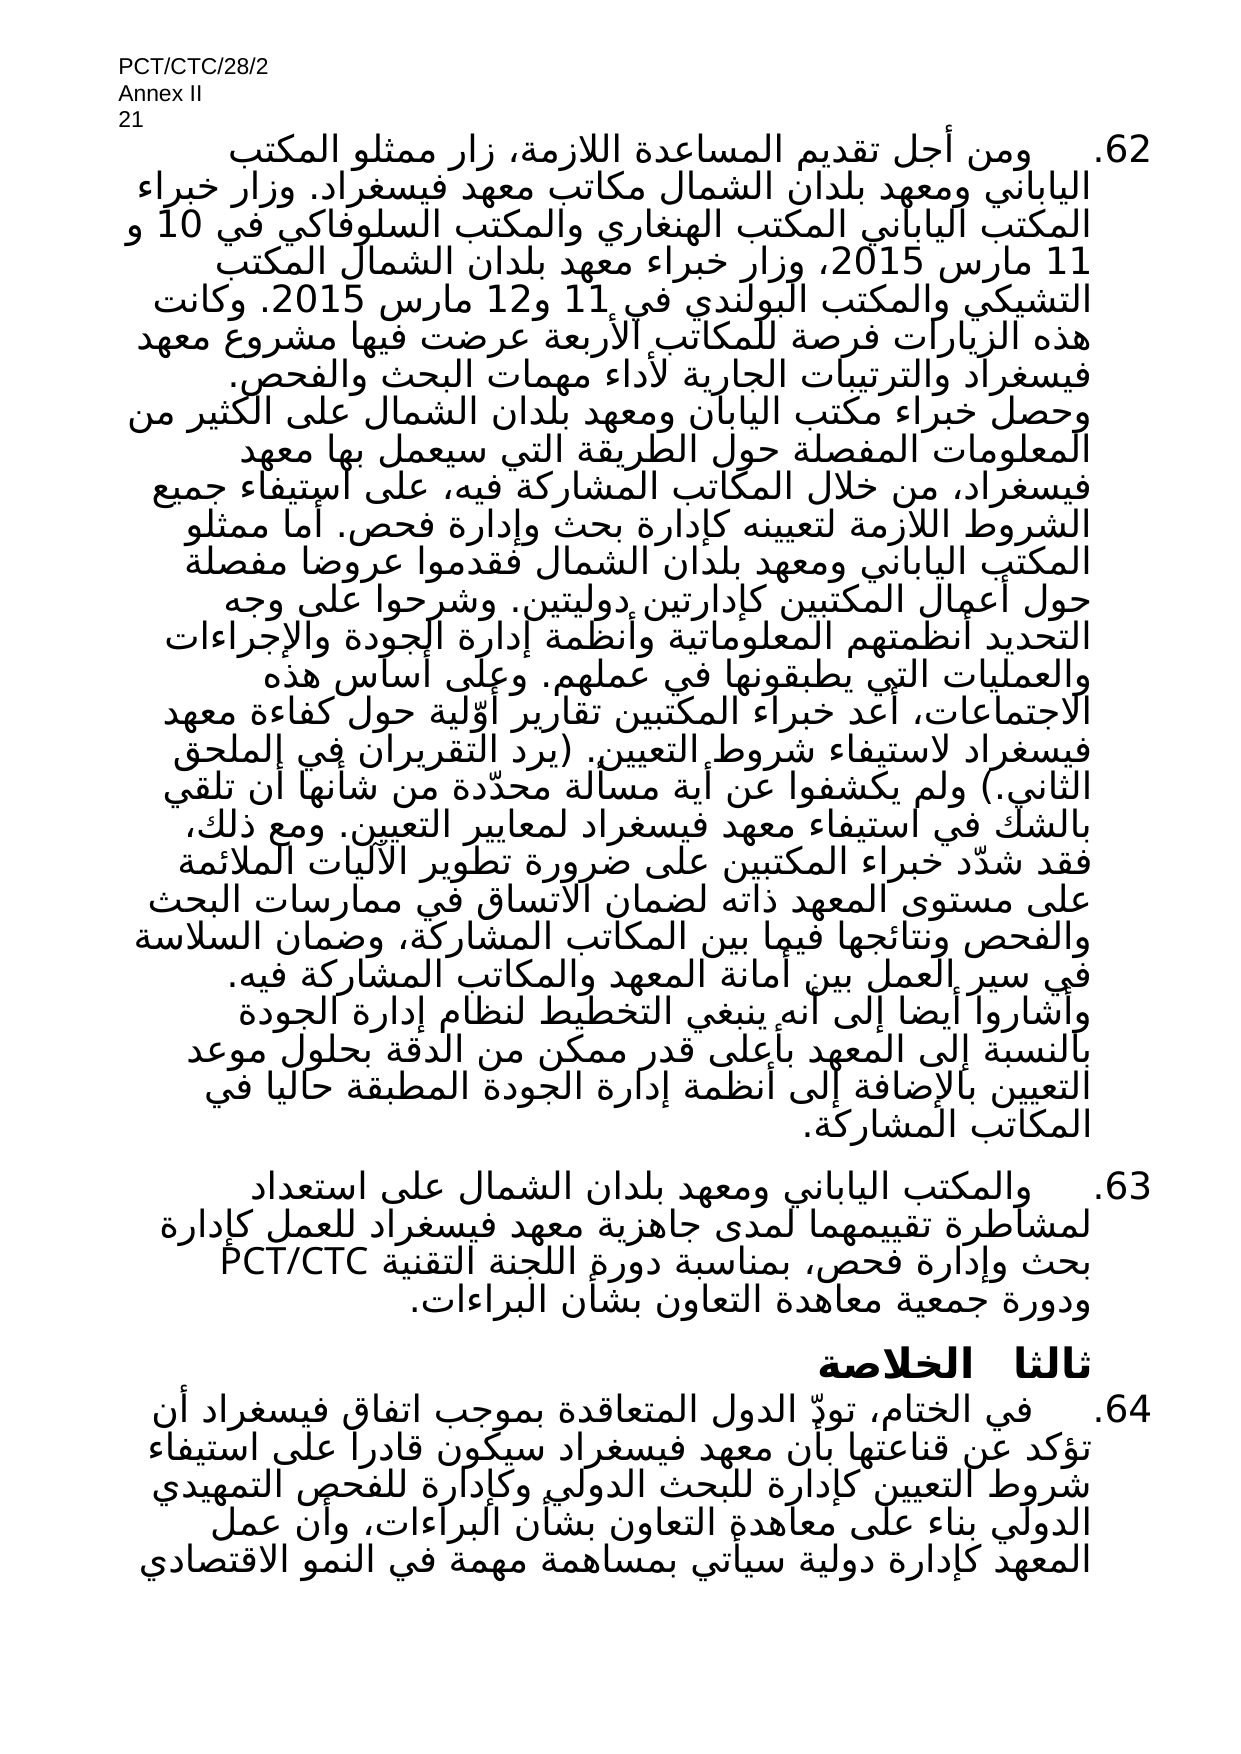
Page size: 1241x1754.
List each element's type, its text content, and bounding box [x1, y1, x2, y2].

list والمكتب الياباني ومعهد بلدان الشمال على استعداد لمشاطرة تقييمهما لمدى جاهزية معهد فيسغراد للعمل كإدارة بحث وإدارة فحص، بمناسبة دورة اللجنة التقنية PCT/CTC ودورة جمعية معاهدة التعاون بشأن البراءات. [118, 1170, 1092, 1320]
subtitle ثالثا الخلاصة [118, 1345, 1092, 1386]
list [118, 1393, 1092, 1580]
list ومن أجل تقديم المساعدة اللازمة، زار ممثلو المكتب الياباني ومعهد بلدان الشمال مكاتب معهد فيسغراد. وزار خبراء المكتب الياباني المكتب الهنغاري والمكتب السلوفاكي في 10 و11 مارس 2015، وزار خبراء معهد بلدان الشمال المكتب التشيكي والمكتب البولندي في 11 و12 مارس 2015. وكانت هذه الزيارات فرصة للمكاتب الأربعة عرضت فيها مشروع معهد فيسغراد والترتيبات الجارية لأداء مهمات البحث والفحص. وحصل خبراء مكتب اليابان ومعهد بلدان الشمال على الكثير من المعلومات المفصلة حول الطريقة التي سيعمل بها معهد فيسغراد، من خلال المكاتب المشاركة فيه، على استيفاء جميع الشروط اللازمة لتعيينه كإدارة بحث وإدارة فحص. أما ممثلو المكتب الياباني ومعهد بلدان الشمال فقدموا عروضا مفصلة حول أعمال المكتبين كإدارتين دوليتين. وشرحوا على وجه التحديد أنظمتهم المعلوماتية وأنظمة إدارة الجودة والإجراءات والعمليات التي يطبقونها في عملهم. وعلى أساس هذه الاجتماعات، أعد خبراء المكتبين تقارير أوّلية حول كفاءة معهد فيسغراد لاستيفاء شروط التعيين. (يرد التقريران في الملحق الثاني.) ولم يكشفوا عن أية مسألة محدّدة من شأنها أن تلقي بالشك في استيفاء معهد فيسغراد لمعايير التعيين. ومع ذلك، فقد شدّد خبراء المكتبين على ضرورة تطوير الآليات الملائمة على مستوى المعهد ذاته لضمان الاتساق في ممارسات البحث والفحص ونتائجها فيما بين المكاتب المشاركة، وضمان السلاسة في سير العمل بين أمانة المعهد والمكاتب المشاركة فيه. وأشاروا أيضا إلى أنه ينبغي التخطيط لنظام إدارة الجودة بالنسبة إلى المعهد بأعلى قدر ممكن من الدقة بحلول موعد التعيين بالإضافة إلى أنظمة إدارة الجودة المطبقة حاليا في المكاتب المشاركة. [118, 132, 1092, 1145]
